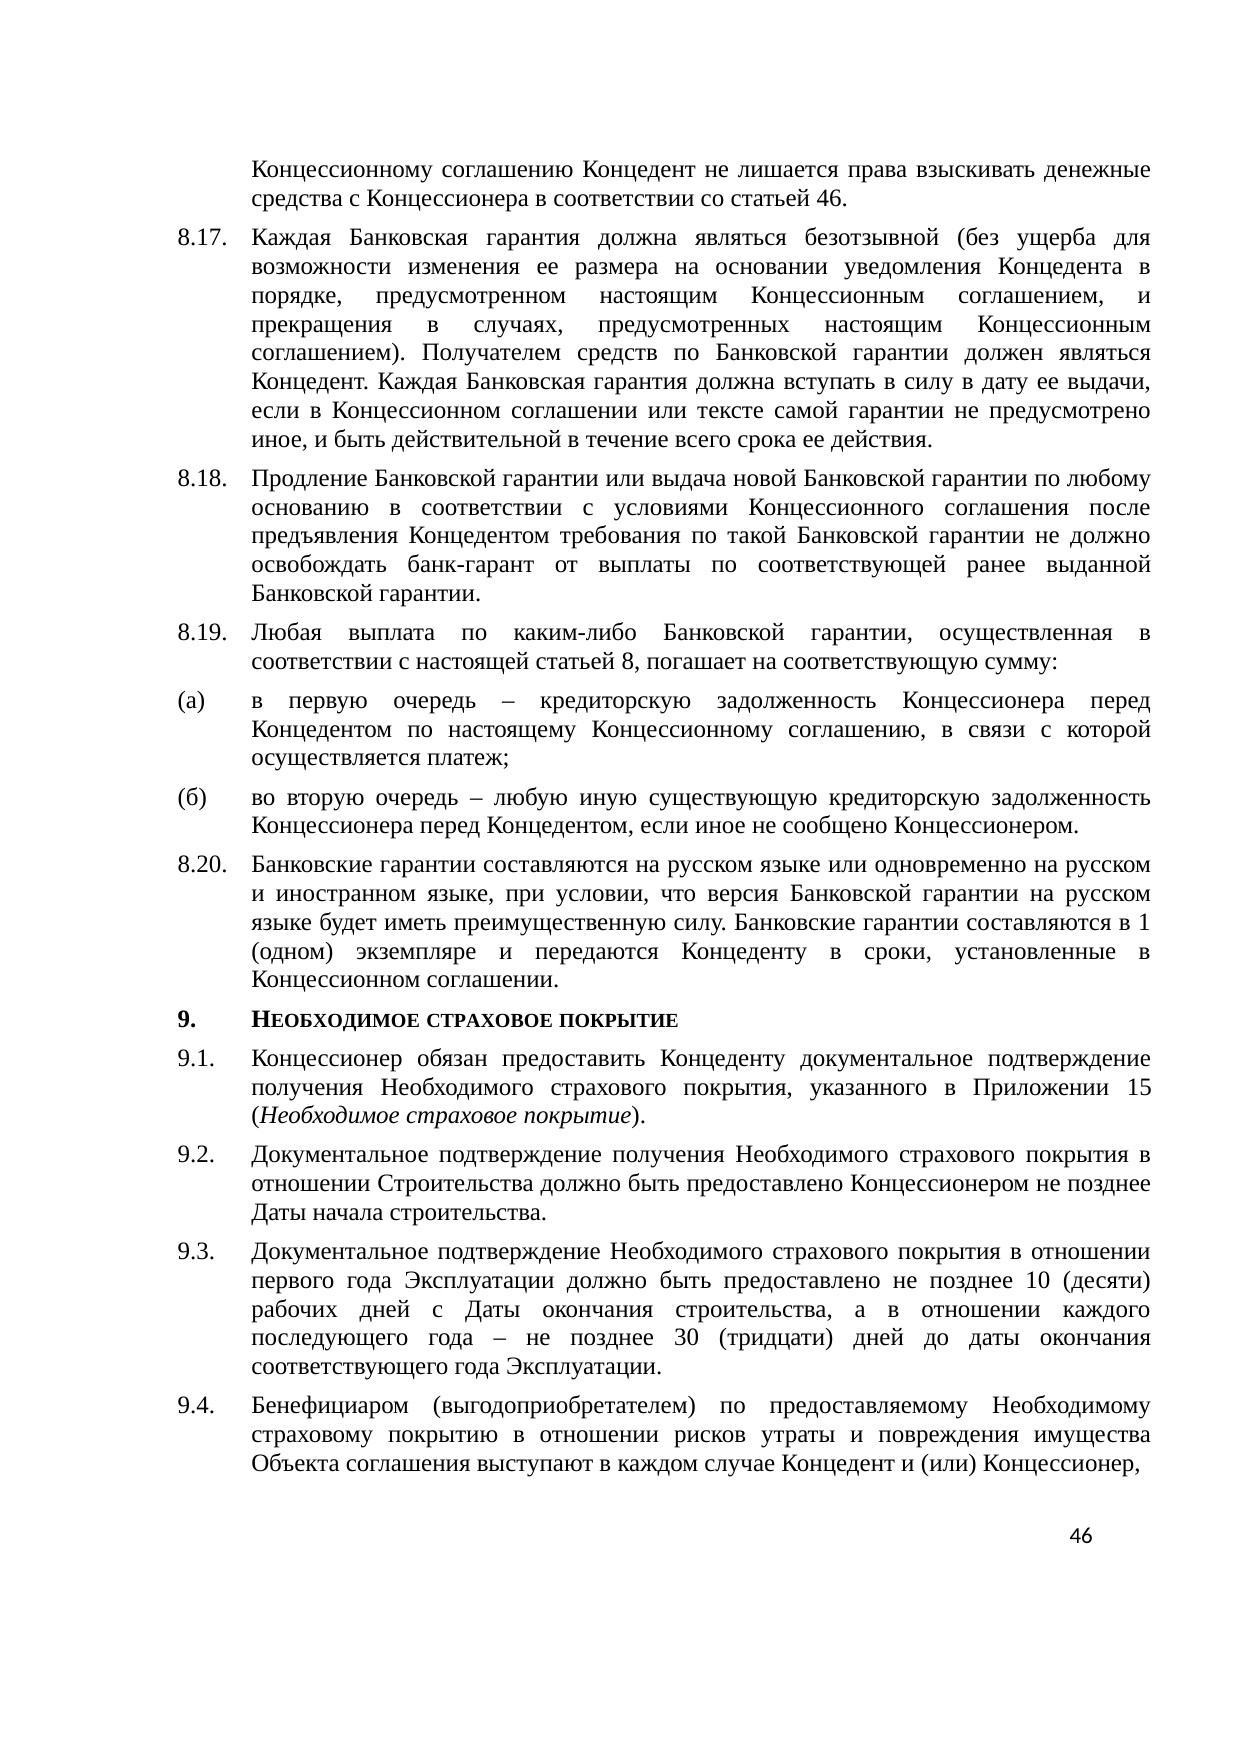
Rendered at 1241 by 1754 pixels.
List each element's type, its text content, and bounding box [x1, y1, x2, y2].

text Каждая Банковская гарантия должна являться безотзывной (без ущерба для возможности изменения ее размера на основании уведомления Концедента в порядке, предусмотренном настоящим Концессионным соглашением, и прекращения в случаях, предусмотренных настоящим Концессионным соглашением). Получателем средств по Банковской гарантии должен являться Концедент. Каждая Банковская гарантия должна вступать в силу в дату ее выдачи, если в Концессионном соглашении или тексте самой гарантии не предусмотрено иное, и быть действительной в течение всего срока ее действия. [177, 222, 1152, 452]
text Концессионер обязан предоставить Концеденту документальное подтверждение получения Необходимого страхового покрытия, указанного в Приложении 15 (Необходимое страховое покрытие). [177, 1043, 1152, 1129]
text Бенефициаром (выгодоприобретателем) по предоставляемому Необходимому страховому покрытию в отношении рисков утраты и повреждения имущества Объекта соглашения выступают в каждом случае Концедент и (или) Концессионер, [177, 1390, 1152, 1477]
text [177, 154, 1152, 212]
text Банковские гарантии составляются на русском языке или одновременно на русском и иностранном языке, при условии, что версия Банковской гарантии на русском языке будет иметь преимущественную силу. Банковские гарантии составляются в 1 (одном) экземпляре и передаются Концеденту в сроки, установленные в Концессионном соглашении. [177, 849, 1152, 993]
text Продление Банковской гарантии или выдача новой Банковской гарантии по любому основанию в соответствии с условиями Концессионного соглашения после предъявления Концедентом требования по такой Банковской гарантии не должно освобождать банк-гарант от выплаты по соответствующей ранее выданной Банковской гарантии. [177, 463, 1152, 607]
text Документальное подтверждение получения Необходимого страхового покрытия в отношении Строительства должно быть предоставлено Концессионером не позднее Даты начала строительства. [177, 1139, 1152, 1226]
text в первую очередь – кредиторскую задолженность Концессионера перед Концедентом по настоящему Концессионному соглашению, в связи с которой осуществляется платеж; [177, 685, 1152, 771]
text Любая выплата по каким-либо Банковской гарантии, осуществленная в соответствии с настоящей статьей 8, погашает на соответствующую сумму: [177, 617, 1152, 674]
text во вторую очередь – любую иную существующую кредиторскую задолженность Концессионера перед Концедентом, если иное не сообщено Концессионером. [177, 782, 1152, 839]
text Документальное подтверждение Необходимого страхового покрытия в отношении первого года Эксплуатации должно быть предоставлено не позднее 10 (десяти) рабочих дней с Даты окончания строительства, а в отношении каждого последующего года – не позднее 30 (тридцати) дней до даты окончания соответствующего года Эксплуатации. [177, 1236, 1152, 1380]
text Необходимое страховое покрытие [177, 1004, 1152, 1032]
